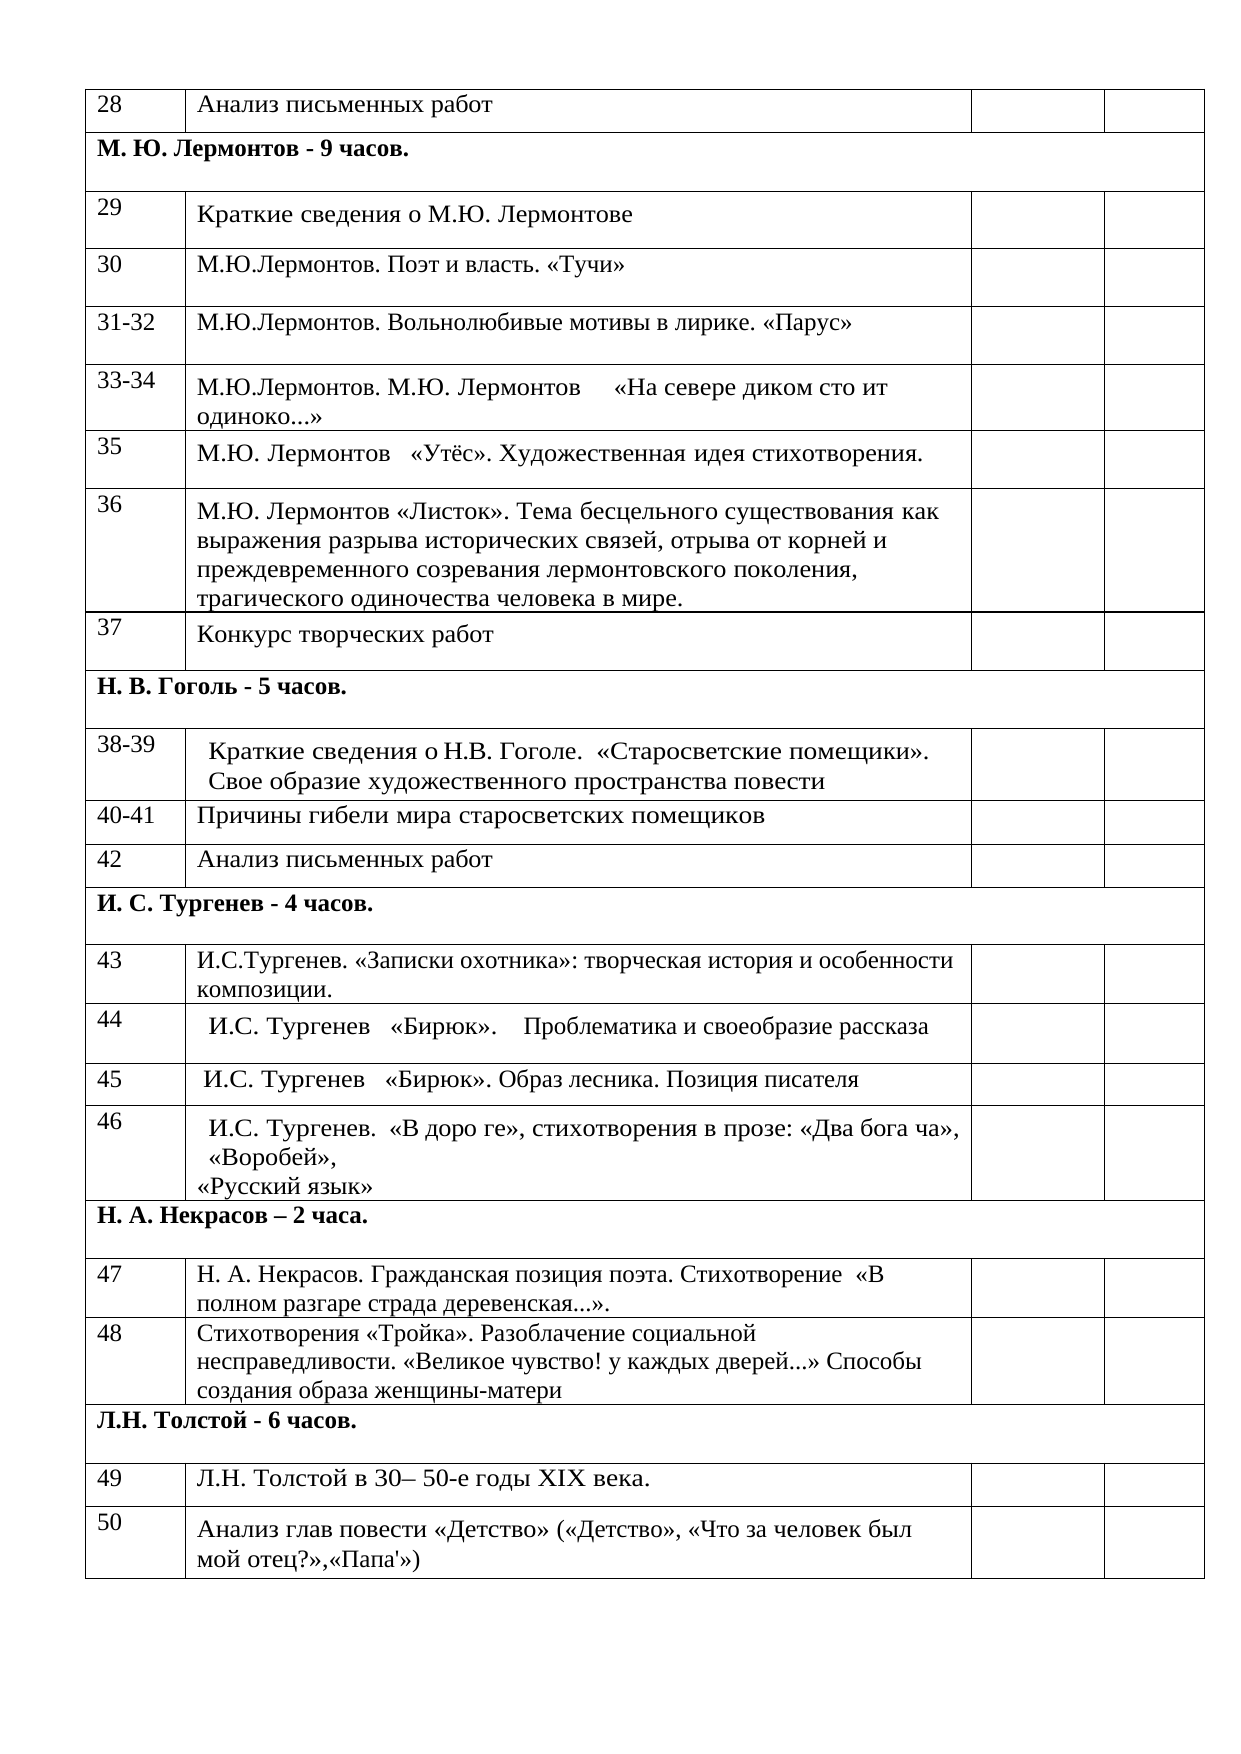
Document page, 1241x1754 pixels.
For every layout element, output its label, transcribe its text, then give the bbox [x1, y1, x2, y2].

table_cell 43 [86, 945, 185, 1003]
table_cell [972, 1004, 1104, 1063]
table_cell [1105, 1507, 1204, 1578]
table_cell 46 [86, 1106, 185, 1199]
table_cell [972, 1507, 1104, 1578]
table_cell [972, 489, 1104, 611]
table_cell Конкурс творческих работ [186, 613, 971, 670]
table_cell [1105, 365, 1204, 430]
table_cell [1105, 613, 1204, 670]
table_cell 44 [86, 1004, 185, 1063]
table_cell [972, 1064, 1104, 1105]
table_cell [972, 307, 1104, 364]
table_cell 40-41 [86, 801, 185, 843]
table_cell 35 [86, 431, 185, 488]
table_cell М.Ю. Лермонтов «Листок». Тема бесцельного существования как выражения разрыва исторических связей, отрыва от корней и преждевременного созревания лермонтовского поколения, трагического одиночества человека в мире. [186, 489, 971, 611]
table_cell М.Ю.Лермонтов. М.Ю. Лермонтов «На севере диком сто ит одиноко...» [186, 365, 971, 430]
table_cell [972, 1106, 1104, 1199]
table_cell [972, 845, 1104, 887]
table_cell Н. В. Гоголь - 5 часов. [86, 671, 1204, 728]
table_cell 33-34 [86, 365, 185, 430]
table_cell 45 [86, 1064, 185, 1105]
table_cell [972, 431, 1104, 488]
table_cell Л.Н. Толстой в 30– 50-е годы XIX века. [186, 1464, 971, 1506]
table_cell [1105, 307, 1204, 364]
table_cell 28 [86, 90, 185, 132]
table_cell [1105, 729, 1204, 799]
table_cell [972, 801, 1104, 843]
table_cell Л.Н. Толстой - 6 часов. [86, 1405, 1204, 1462]
table_cell М.Ю.Лермонтов. Поэт и власть. «Тучи» [186, 249, 971, 306]
table_cell 47 [86, 1259, 185, 1317]
table_cell Н. А. Некрасов – 2 часа. [86, 1201, 1204, 1258]
table_cell [1105, 845, 1204, 887]
table_cell [1105, 489, 1204, 611]
table_cell 37 [86, 613, 185, 670]
table_cell [1105, 801, 1204, 843]
table_cell [1105, 90, 1204, 132]
table_cell [1105, 945, 1204, 1003]
table_cell [1105, 1064, 1204, 1105]
table_cell [972, 729, 1104, 799]
table_cell [972, 945, 1104, 1003]
table_cell [972, 1318, 1104, 1404]
table_cell И.С. Тургенев. «В доро ге», стихотворения в прозе: «Два бога ча», «Воробей», «Русский язык» [186, 1106, 971, 1199]
table_cell [972, 1259, 1104, 1317]
table_cell Причины гибели мира старосветских помещиков [186, 801, 971, 843]
table_cell М.Ю. Лермонтов «Утёс». Художественная идея стихотворения. [186, 431, 971, 488]
table_cell И.С. Тургенев «Бирюк». Проблематика и своеобразие рассказа [186, 1004, 971, 1063]
table_cell [972, 249, 1104, 306]
table_cell 29 [86, 192, 185, 248]
table_cell [1105, 192, 1204, 248]
table_cell [972, 613, 1104, 670]
table_cell Краткие сведения о М.Ю. Лермонтове [186, 192, 971, 248]
table_cell 38-39 [86, 729, 185, 799]
table_cell [1105, 1259, 1204, 1317]
table_cell [1105, 1318, 1204, 1404]
table_cell 50 [86, 1507, 185, 1578]
table_cell И.С.Тургенев. «Записки охотника»: творческая история и особенности композиции. [186, 945, 971, 1003]
table_cell [1105, 1106, 1204, 1199]
table_cell [972, 365, 1104, 430]
table_cell [1105, 1464, 1204, 1506]
table_cell [972, 192, 1104, 248]
table_cell Стихотворения «Тройка». Разоблачение социальной несправедливости. «Великое чувство! у каждых дверей...» Способы создания образа женщины-матери [186, 1318, 971, 1404]
table_cell 48 [86, 1318, 185, 1404]
table_cell Анализ письменных работ [186, 845, 971, 887]
table_cell [972, 90, 1104, 132]
table_cell Н. А. Некрасов. Гражданская позиция поэта. Стихотворение «В полном разгаре страда деревенская...». [186, 1259, 971, 1317]
table_cell И.С. Тургенев «Бирюк». Образ лесника. Позиция писателя [186, 1064, 971, 1105]
table_cell Анализ письменных работ [186, 90, 971, 132]
table_cell [972, 1464, 1104, 1506]
table_cell 30 [86, 249, 185, 306]
table_cell Анализ глав повести «Детство» («Детство», «Что за человек был мой отец?»,«Папа'») [186, 1507, 971, 1578]
table_cell [1105, 1004, 1204, 1063]
table_cell [1105, 249, 1204, 306]
table_cell 42 [86, 845, 185, 887]
table_cell И. С. Тургенев - 4 часов. [86, 888, 1204, 944]
table_cell М. Ю. Лермонтов - 9 часов. [86, 133, 1204, 191]
table_cell [1105, 431, 1204, 488]
table_cell 49 [86, 1464, 185, 1506]
table_cell М.Ю.Лермонтов. Вольнолюбивые мотивы в лирике. «Парус» [186, 307, 971, 364]
table_cell 36 [86, 489, 185, 611]
table_cell Краткие сведения о Н.В. Гоголе. «Старосветские помещики». Свое образие художественного пространства повести [186, 729, 971, 799]
table_cell 31-32 [86, 307, 185, 364]
